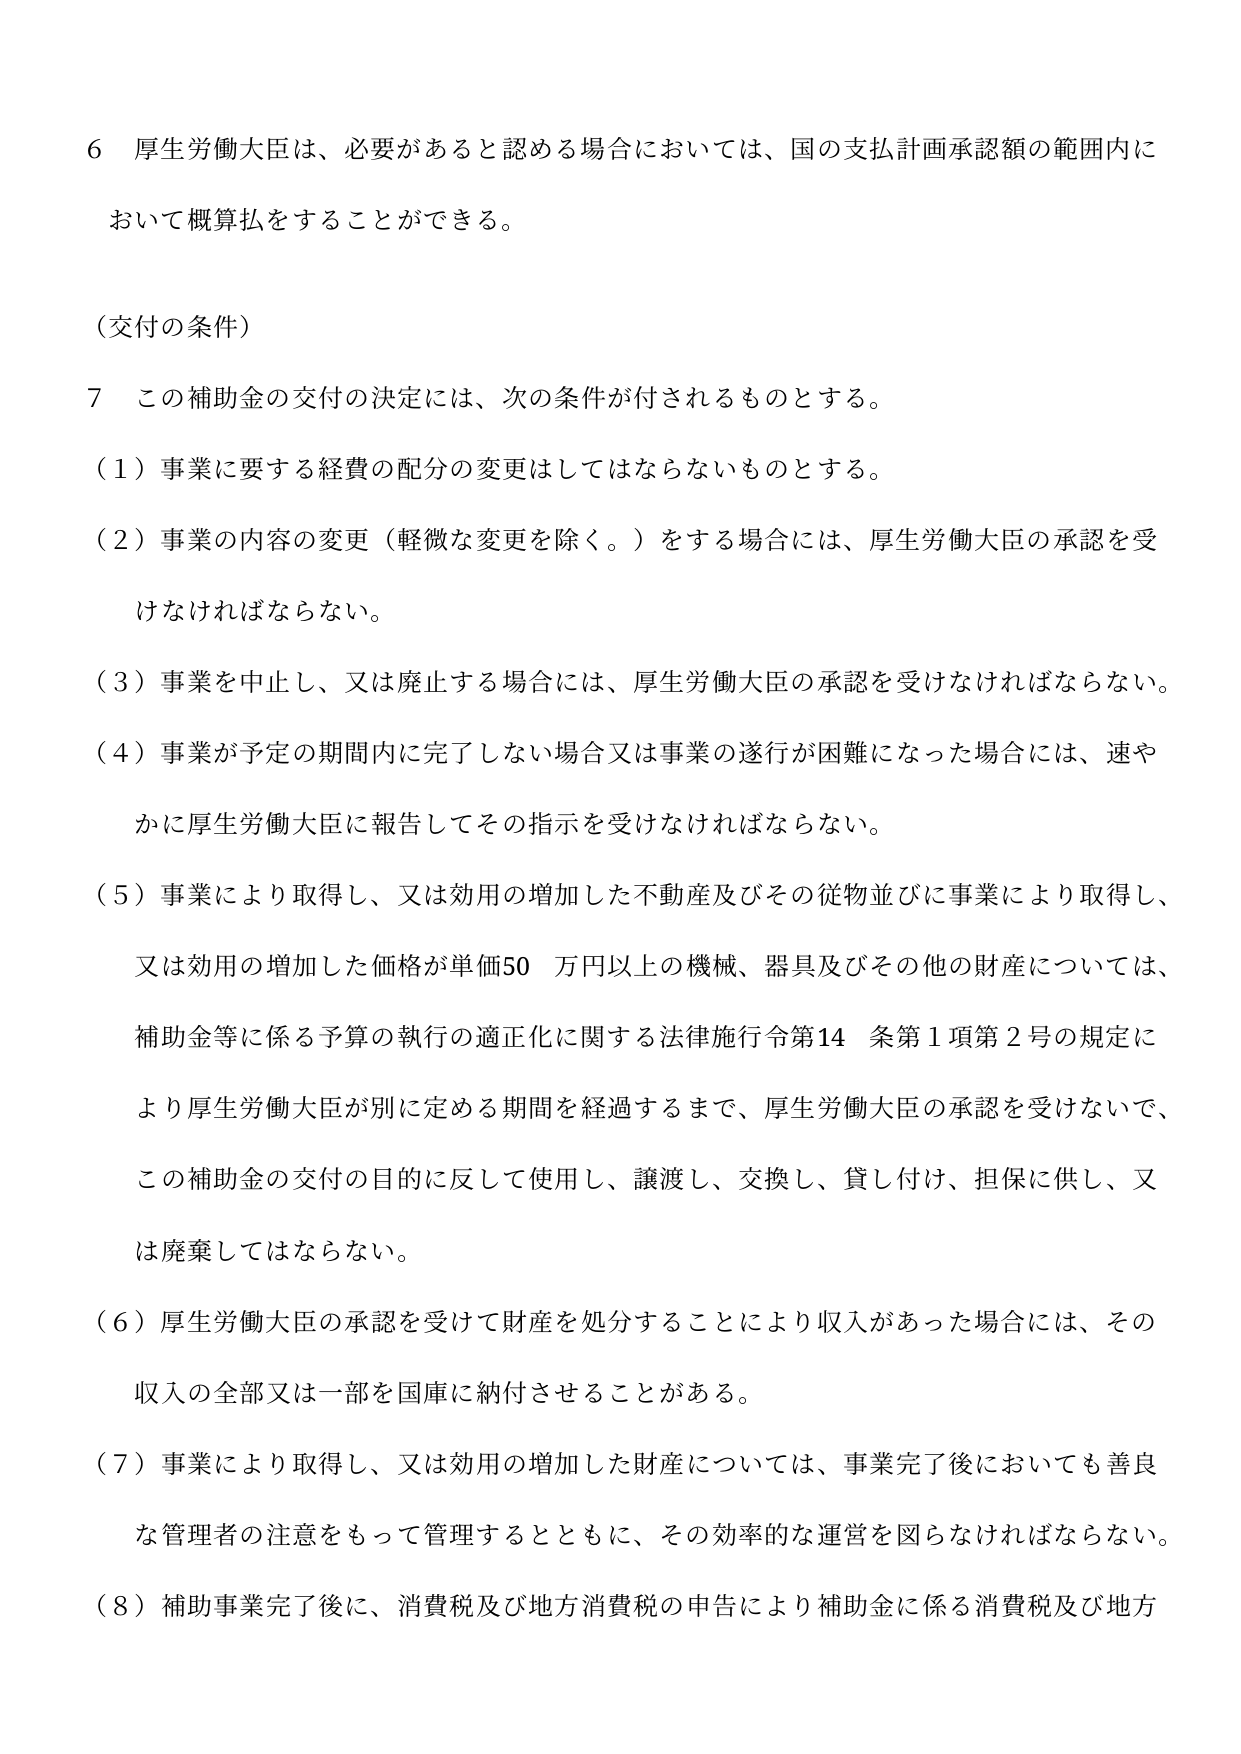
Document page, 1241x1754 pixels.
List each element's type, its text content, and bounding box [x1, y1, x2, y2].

text （６）厚生労働大臣の承認を受けて財産を処分することにより収入があった場合には、その収入の全部又は一部を国庫に納付させることがある。 [82, 1285, 1158, 1427]
text （４）事業が予定の期間内に完了しない場合又は事業の遂行が困難になった場合には、速やかに厚生労働大臣に報告してその指示を受けなければならない。 [82, 716, 1158, 858]
text （交付の条件） [82, 290, 1158, 361]
text （７）事業により取得し、又は効用の増加した財産については、事業完了後においても善良な管理者の注意をもって管理するとともに、その効率的な運営を図らなければならない。 [82, 1427, 1158, 1569]
text ６ 厚生労働大臣は、必要があると認める場合においては、国の支払計画承認額の範囲内において概算払をすることができる。 [82, 112, 1158, 254]
text （２）事業の内容の変更（軽微な変更を除く。）をする場合には、厚生労働大臣の承認を受けなければならない。 [82, 503, 1158, 645]
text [82, 1569, 1158, 1640]
text ７ この補助金の交付の決定には、次の条件が付されるものとする。 [82, 361, 1158, 432]
text （３）事業を中止し、又は廃止する場合には、厚生労働大臣の承認を受けなければならない。 [82, 645, 1158, 716]
text （５）事業により取得し、又は効用の増加した不動産及びその従物並びに事業により取得し、又は効用の増加した価格が単価50万円以上の機械、器具及びその他の財産については、補助金等に係る予算の執行の適正化に関する法律施行令第14条第１項第２号の規定により厚生労働大臣が別に定める期間を経過するまで、厚生労働大臣の承認を受けないで、この補助金の交付の目的に反して使用し、譲渡し、交換し、貸し付け、担保に供し、又は廃棄してはならない。 [82, 858, 1158, 1285]
text （１）事業に要する経費の配分の変更はしてはならないものとする。 [82, 432, 1158, 503]
